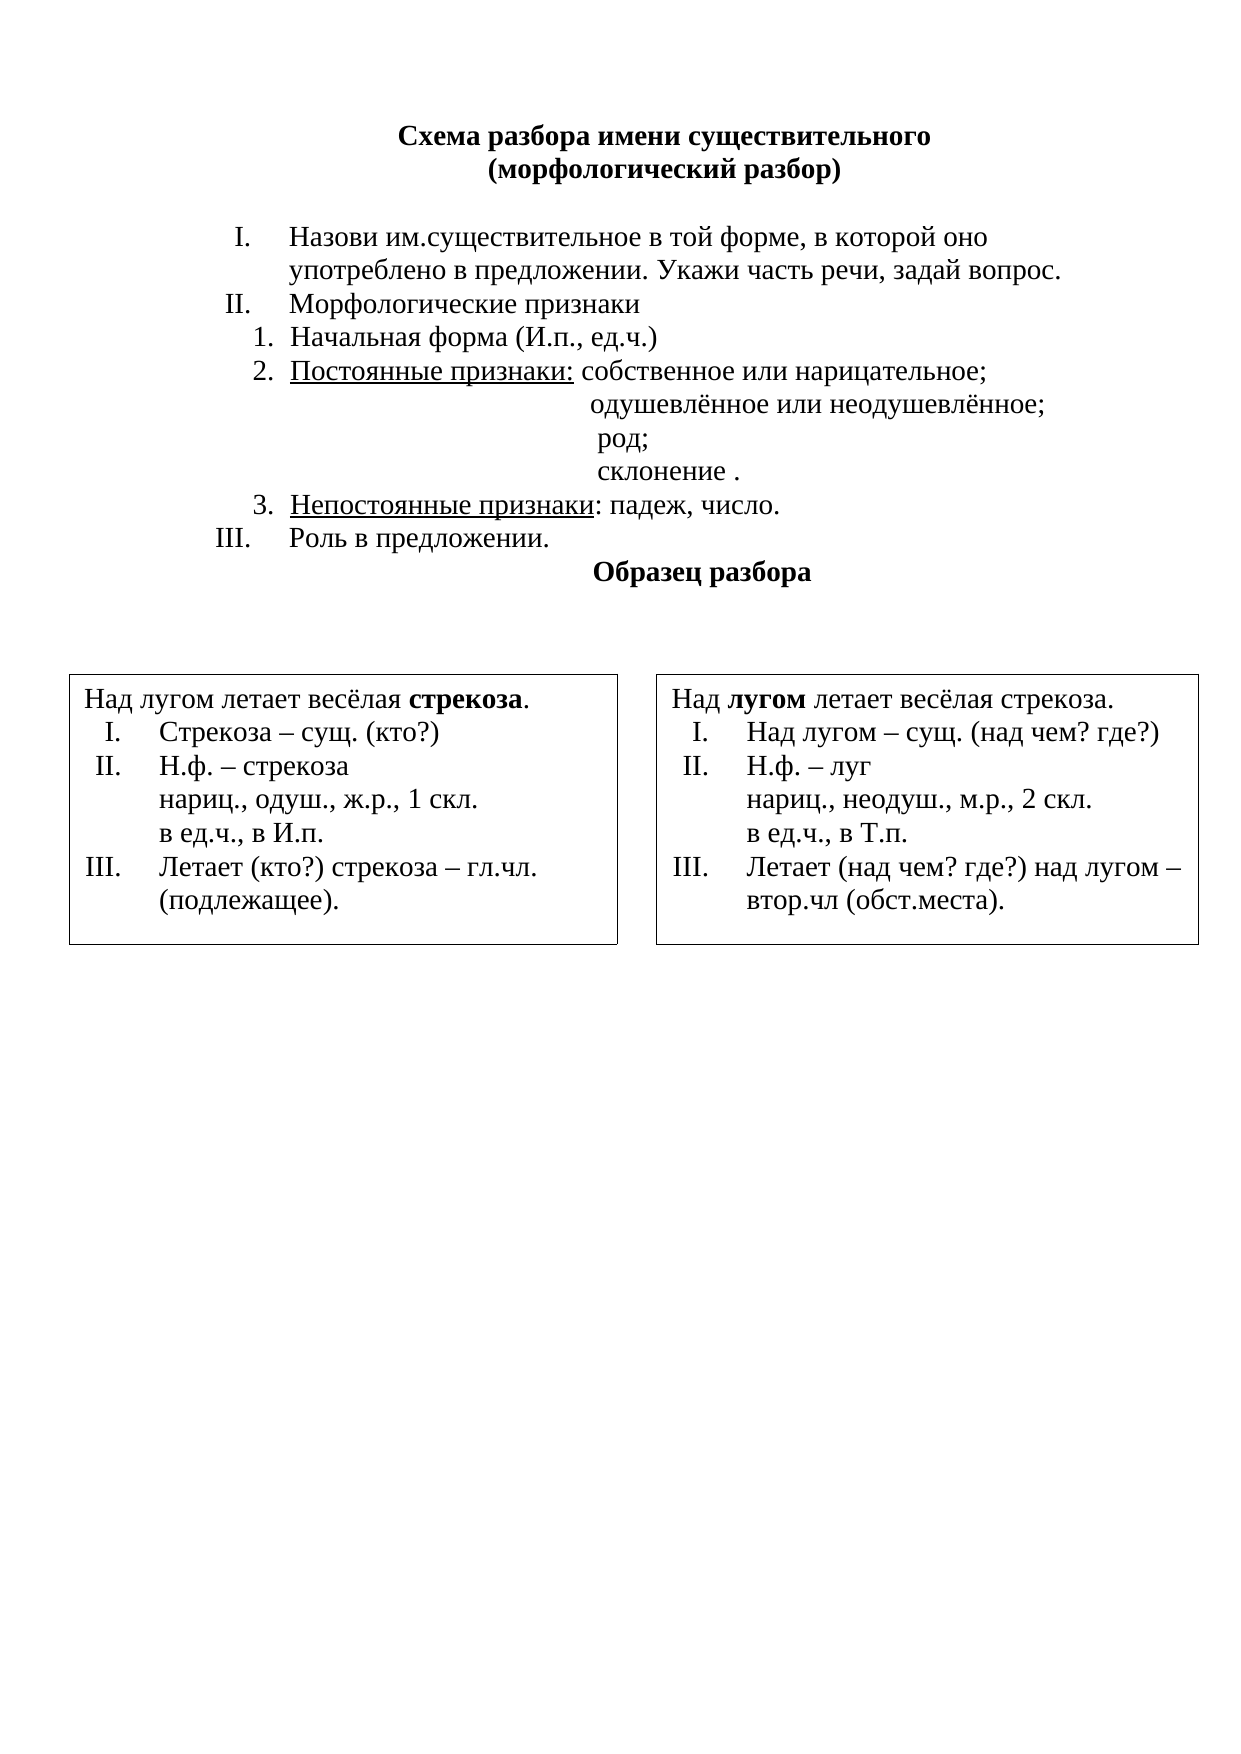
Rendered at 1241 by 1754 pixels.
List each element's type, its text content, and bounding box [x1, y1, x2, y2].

list Непостоянные признаки: падеж, число. [252, 487, 1152, 521]
text (морфологический разбор) [177, 152, 1152, 185]
list Образец разбора [252, 554, 1152, 588]
list Назови им.существительное в той форме, в которой оно употреблено в предложении. Укажи часть речи, задай вопрос. [251, 219, 1152, 286]
list род; [546, 420, 1152, 453]
text Схема разбора имени существительного [177, 118, 1152, 152]
list одушевлённое или неодушевлённое; [546, 386, 1152, 420]
list Начальная форма (И.п., ед.ч.) [252, 319, 1152, 353]
list склонение . [546, 453, 1152, 487]
list Постоянные признаки: собственное или нарицательное; [252, 353, 1152, 386]
list Морфологические признаки [251, 286, 1152, 319]
list Роль в предложении. [251, 521, 1152, 554]
